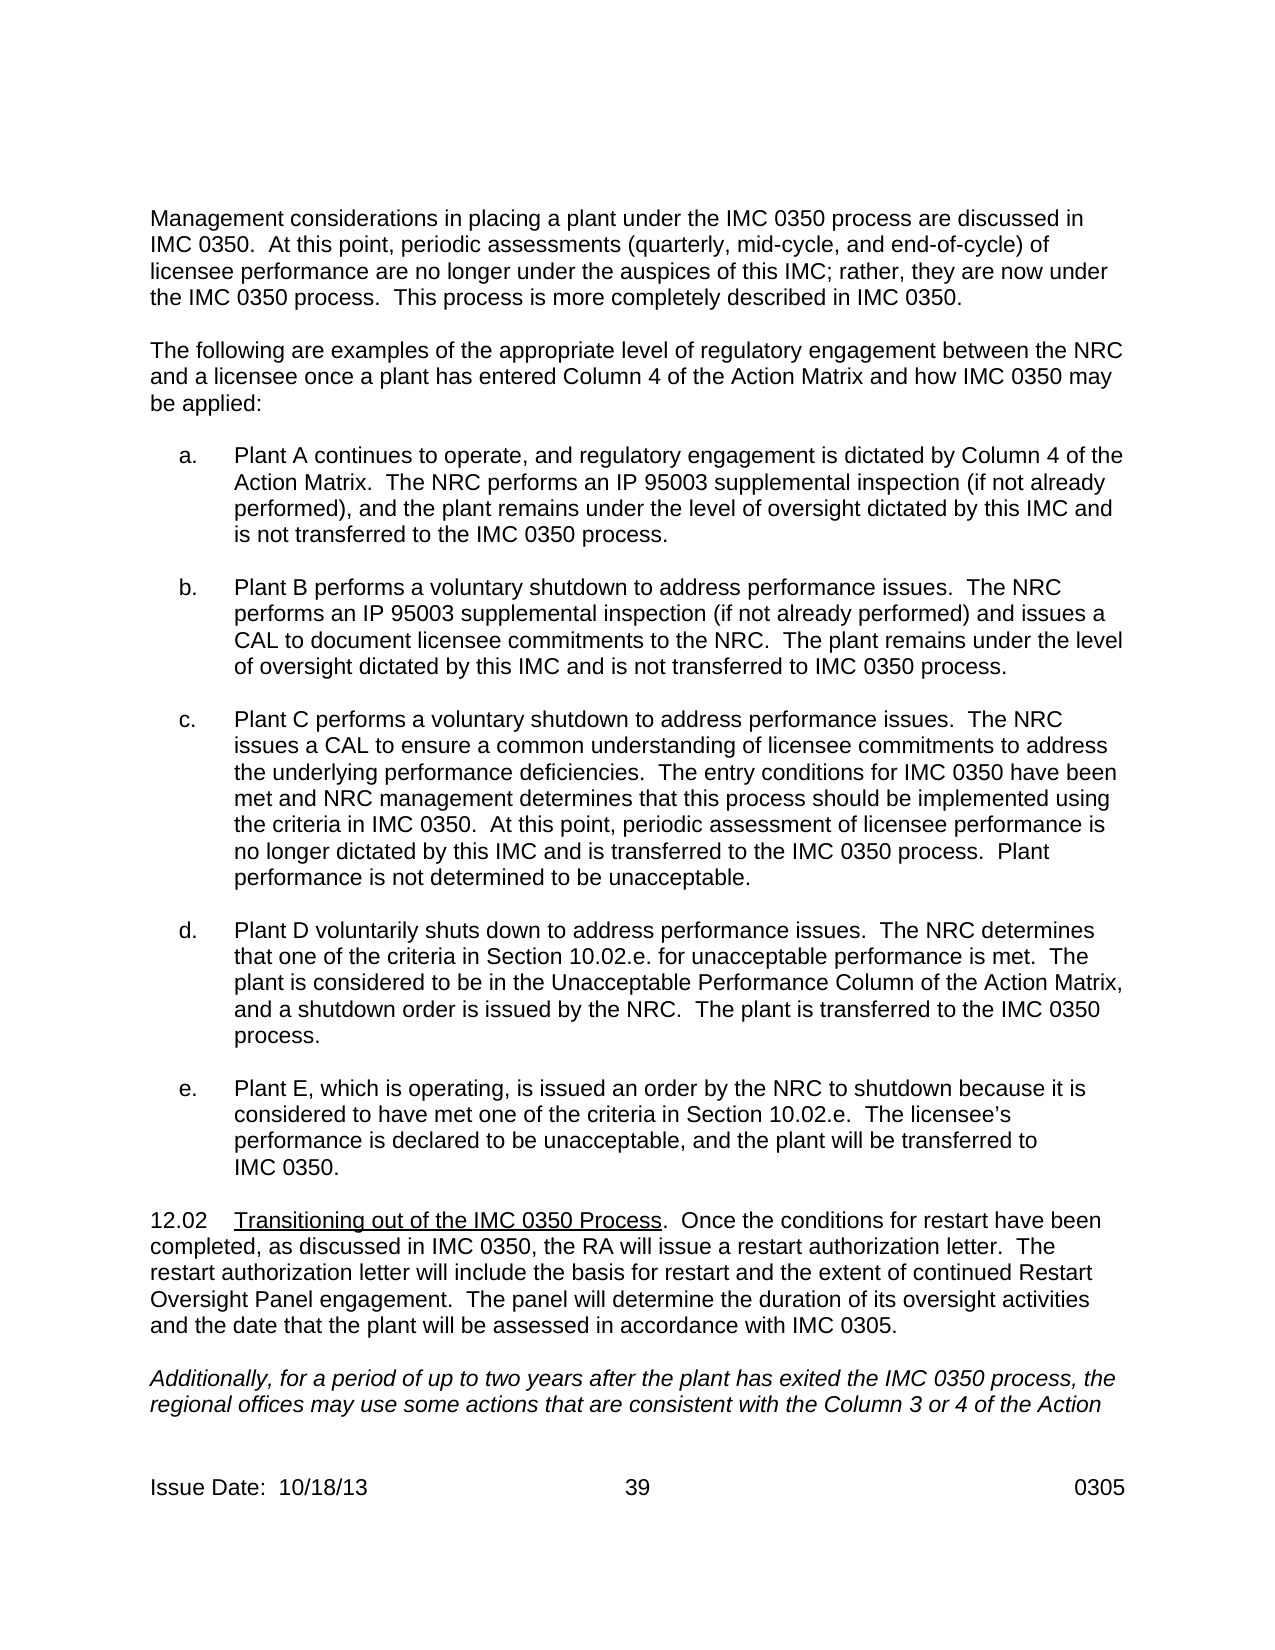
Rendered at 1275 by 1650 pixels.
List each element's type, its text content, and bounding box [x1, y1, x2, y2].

text Management considerations in placing a plant under the IMC 0350 process are discussed in IMC 0350. At this point, periodic assessments (quarterly, mid-cycle, and end-of-cycle) of licensee performance are no longer under the auspices of this IMC; rather, they are now under the IMC 0350 process. This process is more completely described in IMC 0350. [150, 205, 1125, 311]
text e. Plant E, which is operating, is issued an order by the NRC to shutdown because it is considered to have met one of the criteria in Section 10.02.e. The licensee’s performance is declared to be unacceptable, and the plant will be transferred to IMC 0350. [150, 1075, 1125, 1180]
subtitle 12.02 Transitioning out of the IMC 0350 Process . Once the conditions for restart have been completed, as discussed in IMC 0350, the RA will issue a restart authorization letter. The restart authorization letter will include the basis for restart and the extent of continued Restart Oversight Panel engagement. The panel will determine the duration of its oversight activities and the date that the plant will be assessed in accordance with IMC 0305. [150, 1207, 1125, 1338]
text d. Plant D voluntarily shuts down to address performance issues. The NRC determines that one of the criteria in Section 10.02.e. for unacceptable performance is met. The plant is considered to be in the Unacceptable Performance Column of the Action Matrix, and a shutdown order is issued by the NRC. The plant is transferred to the IMC 0350 process. [150, 917, 1125, 1048]
text Additionally, for a period of up to two years after the plant has exited the IMC 0350 process, the regional offices may use some actions that are consistent with the Column 3 or 4 of the Action [150, 1365, 1125, 1417]
text b. Plant B performs a voluntary shutdown to address performance issues. The NRC performs an IP 95003 supplemental inspection (if not already performed) and issues a CAL to document licensee commitments to the NRC. The plant remains under the level of oversight dictated by this IMC and is not transferred to IMC 0350 process. [150, 574, 1125, 679]
text The following are examples of the appropriate level of regulatory engagement between the NRC and a licensee once a plant has entered Column 4 of the Action Matrix and how IMC 0350 may be applied: [150, 337, 1125, 416]
text c. Plant C performs a voluntary shutdown to address performance issues. The NRC issues a CAL to ensure a common understanding of licensee commitments to address the underlying performance deficiencies. The entry conditions for IMC 0350 have been met and NRC management determines that this process should be implemented using the criteria in IMC 0350. At this point, periodic assessment of licensee performance is no longer dictated by this IMC and is transferred to the IMC 0350 process. Plant performance is not determined to be unacceptable. [150, 706, 1125, 890]
text a. Plant A continues to operate, and regulatory engagement is dictated by Column 4 of the Action Matrix. The NRC performs an IP 95003 supplemental inspection (if not already performed), and the plant remains under the level of oversight dictated by this IMC and is not transferred to the IMC 0350 process. [150, 442, 1125, 548]
